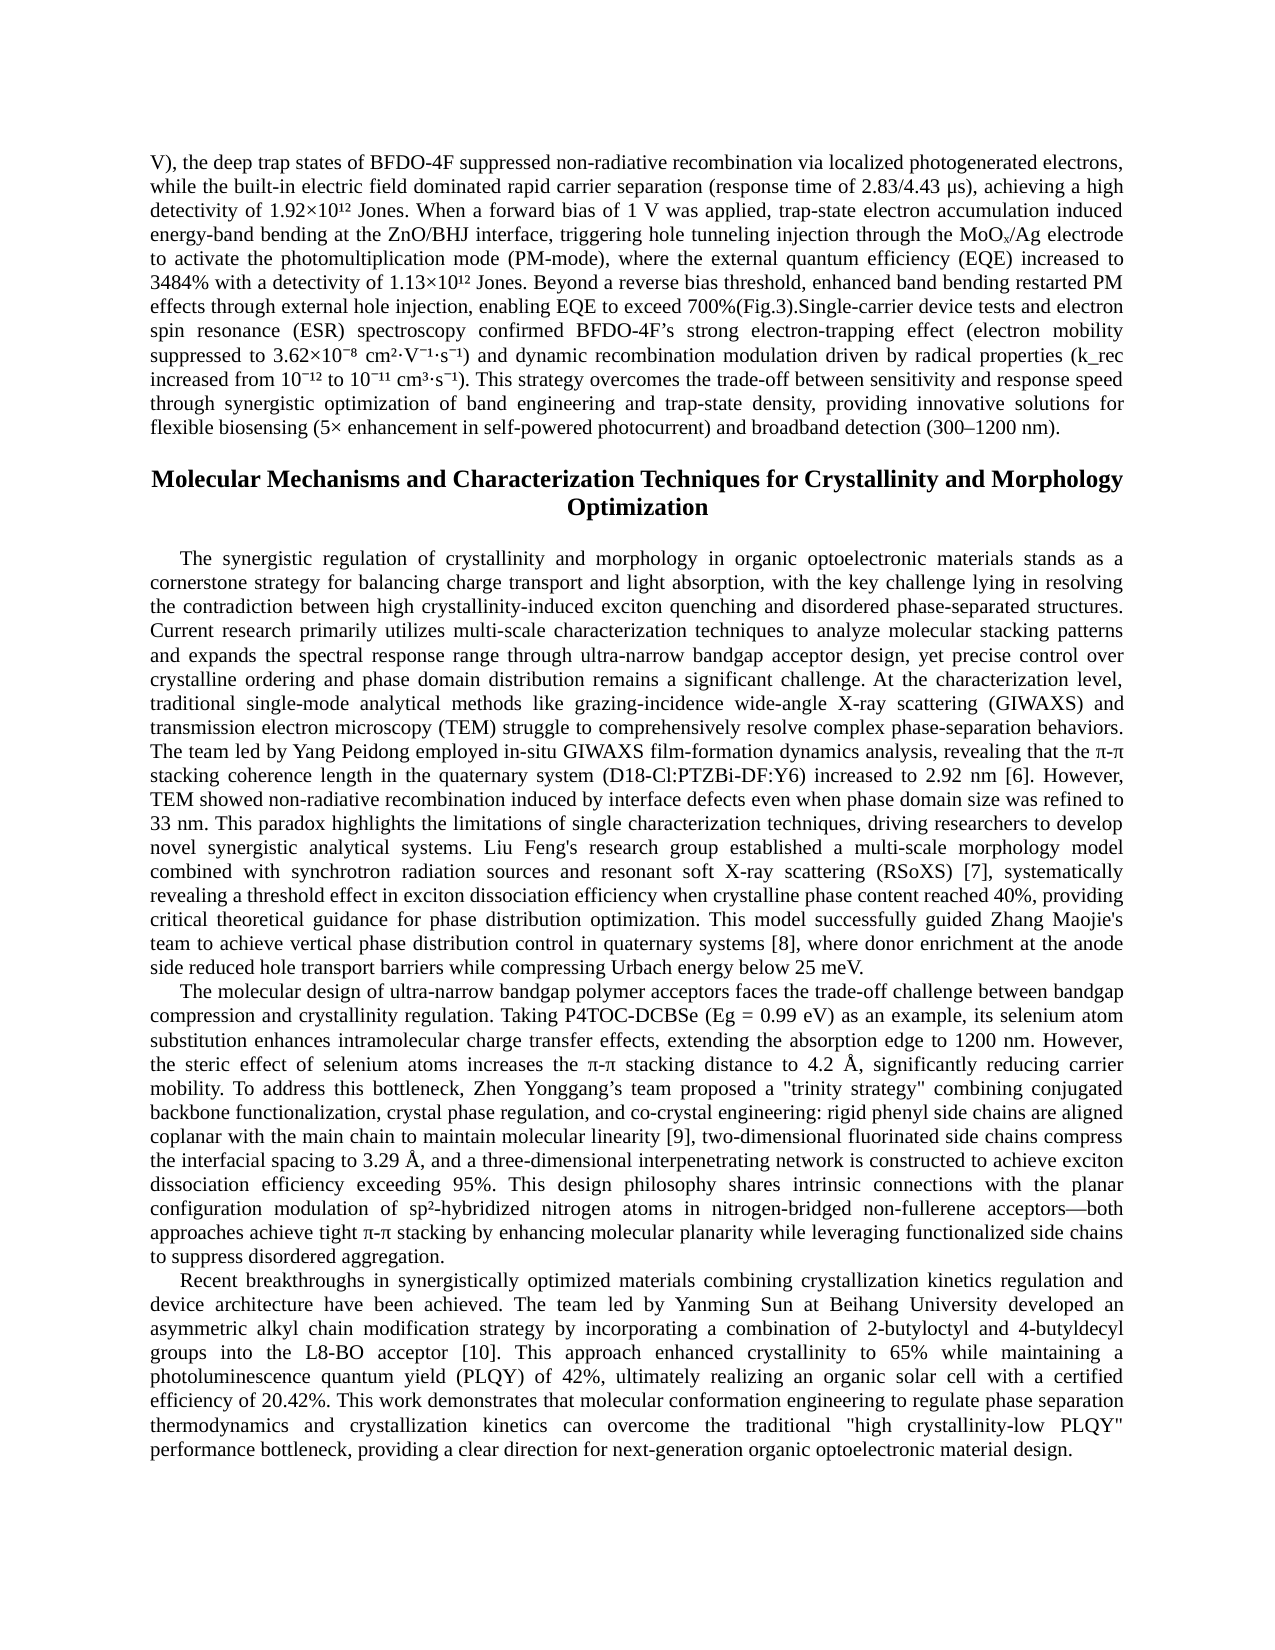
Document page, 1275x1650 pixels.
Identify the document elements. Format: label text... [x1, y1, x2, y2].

subtitle Molecular Mechanisms and Characterization Techniques for Crystallinity and Morphology Optimization [150, 464, 1125, 521]
text The synergistic regulation of crystallinity and morphology in organic optoelectronic materials stands as a cornerstone strategy for balancing charge transport and light absorption, with the key challenge lying in resolving the contradiction between high crystallinity-induced exciton quenching and disordered phase-separated structures. Current research primarily utilizes multi-scale characterization techniques to analyze molecular stacking patterns and expands the spectral response range through ultra-narrow bandgap acceptor design, yet precise control over crystalline ordering and phase domain distribution remains a significant challenge. At the characterization level, traditional single-mode analytical methods like grazing-incidence wide-angle X-ray scattering (GIWAXS) and transmission electron microscopy (TEM) struggle to comprehensively resolve complex phase-separation behaviors. The team led by Yang Peidong employed in-situ GIWAXS film-formation dynamics analysis, revealing that the π-π stacking coherence length in the quaternary system (D18-Cl:PTZBi-DF:Y6) increased to 2.92 nm [6]. However, TEM showed non-radiative recombination induced by interface defects even when phase domain size was refined to 33 nm. This paradox highlights the limitations of single characterization techniques, driving researchers to develop novel synergistic analytical systems. Liu Feng's research group established a multi-scale morphology model combined with synchrotron radiation sources and resonant soft X-ray scattering (RSoXS) [7], systematically revealing a threshold effect in exciton dissociation efficiency when crystalline phase content reached 40%, providing critical theoretical guidance for phase distribution optimization. This model successfully guided Zhang Maojie's team to achieve vertical phase distribution control in quaternary systems [8], where donor enrichment at the anode side reduced hole transport barriers while compressing Urbach energy below 25 meV. [150, 546, 1125, 979]
text The molecular design of ultra-narrow bandgap polymer acceptors faces the trade-off challenge between bandgap compression and crystallinity regulation. Taking P4TOC-DCBSe (Eg = 0.99 eV) as an example, its selenium atom substitution enhances intramolecular charge transfer effects, extending the absorption edge to 1200 nm. However, the steric effect of selenium atoms increases the π-π stacking distance to 4.2 Å, significantly reducing carrier mobility. To address this bottleneck, Zhen Yonggang’s team proposed a "trinity strategy" combining conjugated backbone functionalization, crystal phase regulation, and co-crystal engineering: rigid phenyl side chains are aligned coplanar with the main chain to maintain molecular linearity [9], two-dimensional fluorinated side chains compress the interfacial spacing to 3.29 Å, and a three-dimensional interpenetrating network is constructed to achieve exciton dissociation efficiency exceeding 95%. This design philosophy shares intrinsic connections with the planar configuration modulation of sp²-hybridized nitrogen atoms in nitrogen-bridged non-fullerene acceptors—both approaches achieve tight π-π stacking by enhancing molecular planarity while leveraging functionalized side chains to suppress disordered aggregation. [150, 979, 1125, 1268]
text Recent breakthroughs in synergistically optimized materials combining crystallization kinetics regulation and device architecture have been achieved. The team led by Yanming Sun at Beihang University developed an asymmetric alkyl chain modification strategy by incorporating a combination of 2-butyloctyl and 4-butyldecyl groups into the L8-BO acceptor [10]. This approach enhanced crystallinity to 65% while maintaining a photoluminescence quantum yield (PLQY) of 42%, ultimately realizing an organic solar cell with a certified efficiency of 20.42%. This work demonstrates that molecular conformation engineering to regulate phase separation thermodynamics and crystallization kinetics can overcome the traditional "high crystallinity-low PLQY" performance bottleneck, providing a clear direction for next-generation organic optoelectronic material design. [150, 1268, 1125, 1461]
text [150, 150, 1125, 439]
